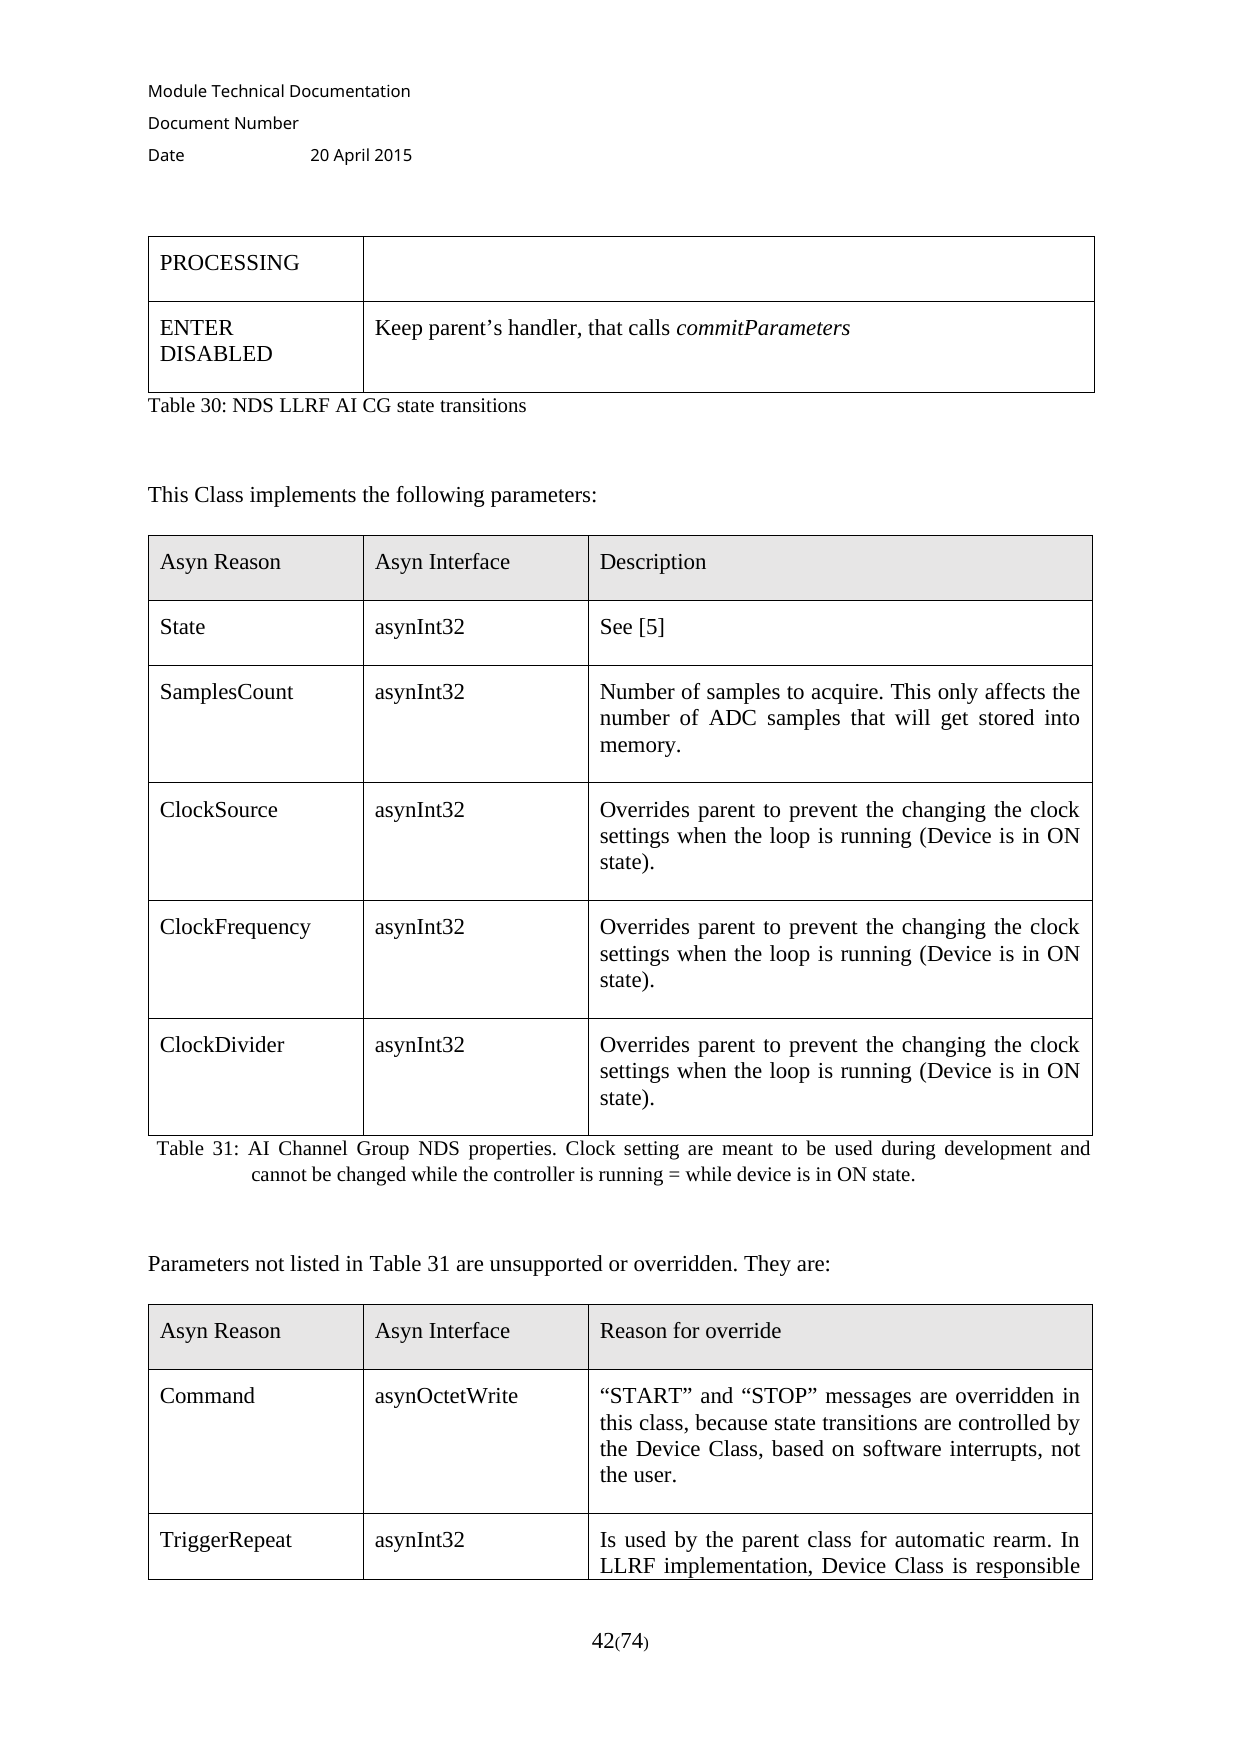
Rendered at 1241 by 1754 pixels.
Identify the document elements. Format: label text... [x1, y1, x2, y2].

table_cell asynInt32 [364, 1514, 588, 1579]
table_cell asynInt32 [364, 601, 588, 664]
text Table 31: AI Channel Group NDS properties. Clock setting are meant to be used during development and cannot be changed while the controller is running = while device is in ON state. [148, 1136, 1092, 1186]
table_cell Number of samples to acquire. This only affects the number of ADC samples that will get stored into memory. [589, 666, 1092, 782]
table_header Reason for override [589, 1305, 1092, 1369]
table_header Asyn Reason [149, 1305, 363, 1369]
text This Class implements the following parameters: [148, 481, 1092, 508]
table_cell TriggerRepeat [149, 1514, 363, 1579]
text Table 30: NDS LLRF AI CG state transitions [148, 393, 1092, 417]
table_cell Overrides parent to prevent the changing the clock settings when the loop is running (Device is in ON state). [589, 1019, 1092, 1135]
text Parameters not listed in Table 31 are unsupported or overridden. They are: [148, 1250, 1092, 1277]
table_cell ClockDivider [149, 1019, 363, 1135]
table_header Asyn Interface [364, 536, 588, 600]
table_header Asyn Reason [149, 536, 363, 600]
table_cell Overrides parent to prevent the changing the clock settings when the loop is running (Device is in ON state). [589, 901, 1092, 1017]
table_cell ClockSource [149, 783, 363, 900]
table_cell asynInt32 [364, 666, 588, 782]
table_cell asynOctetWrite [364, 1370, 588, 1513]
table_header Asyn Interface [364, 1305, 588, 1369]
table_cell Keep parent’s handler, that calls commitParameters [364, 302, 1094, 392]
table_cell asynInt32 [364, 901, 588, 1017]
table_cell LEAVE PROCESSING [149, 237, 363, 301]
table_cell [589, 1514, 1092, 1579]
table_cell State [149, 601, 363, 664]
table_cell See [589, 601, 1092, 664]
table_cell asynInt32 [364, 1019, 588, 1135]
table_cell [364, 237, 1094, 301]
table_header Description [589, 536, 1092, 600]
table_cell ENTER DISABLED [149, 302, 363, 392]
table_cell “START” and “STOP” messages are overridden in this class, because state transitions are controlled by the Device Class, based on software interrupts, not the user. [589, 1370, 1092, 1513]
table_cell asynInt32 [364, 783, 588, 900]
table_cell SamplesCount [149, 666, 363, 782]
table_cell ClockFrequency [149, 901, 363, 1017]
table_cell Overrides parent to prevent the changing the clock settings when the loop is running (Device is in ON state). [589, 783, 1092, 900]
table_cell Command [149, 1370, 363, 1513]
